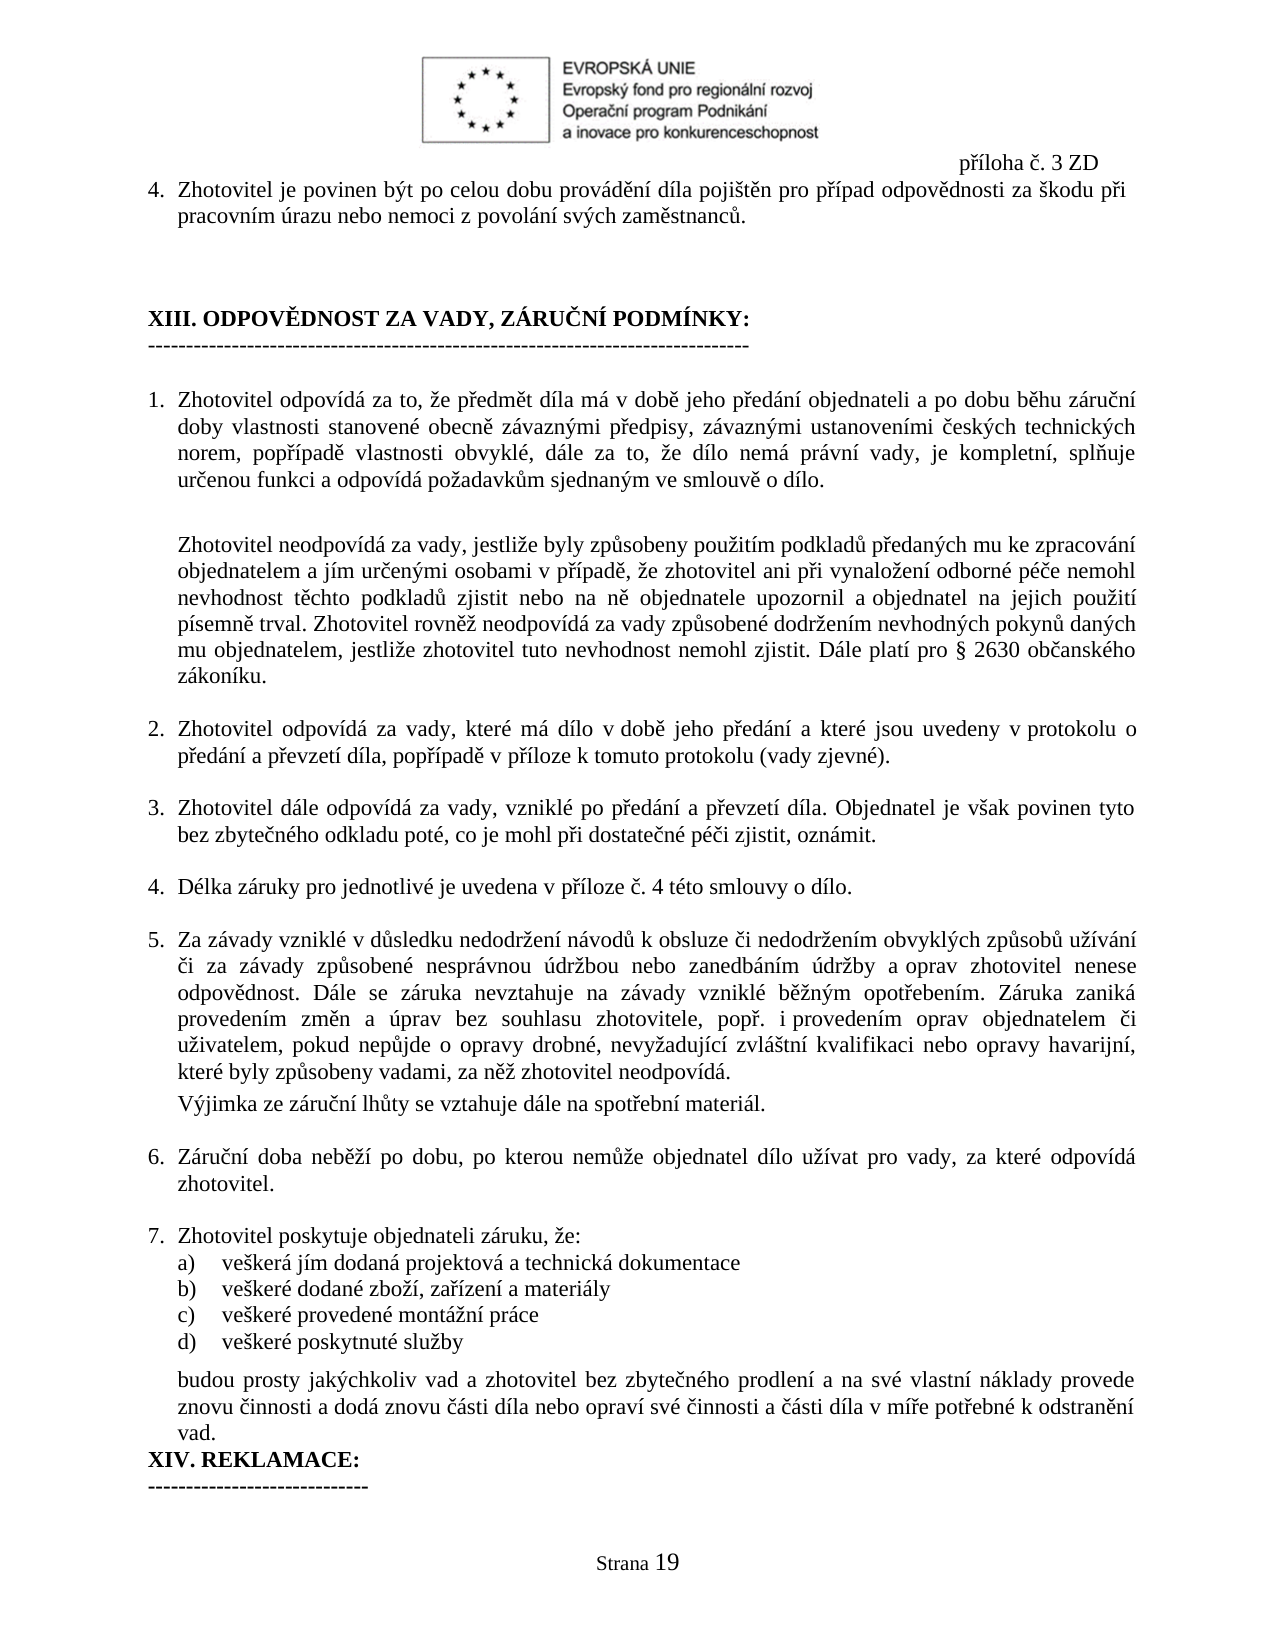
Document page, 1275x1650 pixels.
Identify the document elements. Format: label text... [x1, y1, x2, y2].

list Zhotovitel odpovídá za vady, které má dílo v době jeho předání a které jsou uvedeny v protokolu o předání a převzetí díla, popřípadě v příloze k tomuto protokolu (vady zjevné). [148, 715, 1137, 768]
list veškeré provedené montážní práce [177, 1301, 1127, 1328]
text XIV. REKLAMACE: [148, 1446, 1127, 1472]
list Záruční doba neběží po dobu, po kterou nemůže objednatel dílo užívat pro vady, za které odpovídá zhotovitel. [148, 1143, 1137, 1196]
list Za závady vzniklé v důsledku nedodržení návodů k obsluze či nedodržením obvyklých způsobů užívání či za závady způsobené nesprávnou údržbou nebo zanedbáním údržby a oprav zhotovitel nenese odpovědnost. Dále se záruka nevztahuje na závady vzniklé běžným opotřebením. Záruka zaniká provedením změn a úprav bez souhlasu zhotovitele, popř. i provedením oprav objednatelem či uživatelem, pokud nepůjde o opravy drobné, nevyžadující zvláštní kvalifikaci nebo opravy havarijní, které byly způsobeny vadami, za něž zhotovitel neodpovídá. [148, 926, 1137, 1084]
list Zhotovitel dále odpovídá za vady, vzniklé po předání a převzetí díla. Objednatel je však povinen tyto bez zbytečného odkladu poté, co je mohl při dostatečné péči zjistit, oznámit. [148, 794, 1137, 847]
list Zhotovitel odpovídá za to, že předmět díla má v době jeho předání objednateli a po dobu běhu záruční doby vlastnosti stanovené obecně závaznými předpisy, závaznými ustanoveními českých technických norem, popřípadě vlastnosti obvyklé, dále za to, že dílo nemá právní vady, je kompletní, splňuje určenou funkci a odpovídá požadavkům sjednaným ve smlouvě o dílo. [148, 387, 1137, 492]
list veškeré poskytnuté služby [177, 1328, 1127, 1354]
list Délka záruky pro jednotlivé je uvedena v příloze č. 4 této smlouvy o dílo. [148, 873, 1137, 900]
text ----------------------------- [148, 1472, 1127, 1498]
list Zhotovitel poskytuje objednateli záruku, že: [148, 1222, 1137, 1249]
list Zhotovitel je povinen být po celou dobu provádění díla pojištěn pro případ odpovědnosti za škodu při pracovním úrazu nebo nemoci z povolání svých zaměstnanců. [148, 176, 1127, 228]
list veškerá jím dodaná projektová a technická dokumentace [177, 1249, 1127, 1275]
text Výjimka ze záruční lhůty se vztahuje dále na spotřební materiál. [177, 1091, 1127, 1117]
text ------------------------------------------------------------------------------- [148, 331, 1137, 387]
text budou prosty jakýchkoliv vad a zhotovitel bez zbytečného prodlení a na své vlastní náklady provede znovu činnosti a dodá znovu části díla nebo opraví své činnosti a části díla v míře potřebné k odstranění vad. [177, 1367, 1137, 1446]
text XIII. ODPOVĚDNOST ZA VADY, ZÁRUČNÍ PODMÍNKY: [148, 305, 1137, 331]
picture [394, 29, 847, 171]
list veškeré dodané zboží, zařízení a materiály [177, 1275, 1127, 1301]
text Zhotovitel neodpovídá za vady, jestliže byly způsobeny použitím podkladů předaných mu ke zpracování objednatelem a jím určenými osobami v případě, že zhotovitel ani při vynaložení odborné péče nemohl nevhodnost těchto podkladů zjistit nebo na ně objednatele upozornil a objednatel na jejich použití písemně trval. Zhotovitel rovněž neodpovídá za vady způsobené dodržením nevhodných pokynů daných mu objednatelem, jestliže zhotovitel tuto nevhodnost nemohl zjistit. Dále platí pro § 2630 občanského zákoníku. [177, 531, 1137, 689]
